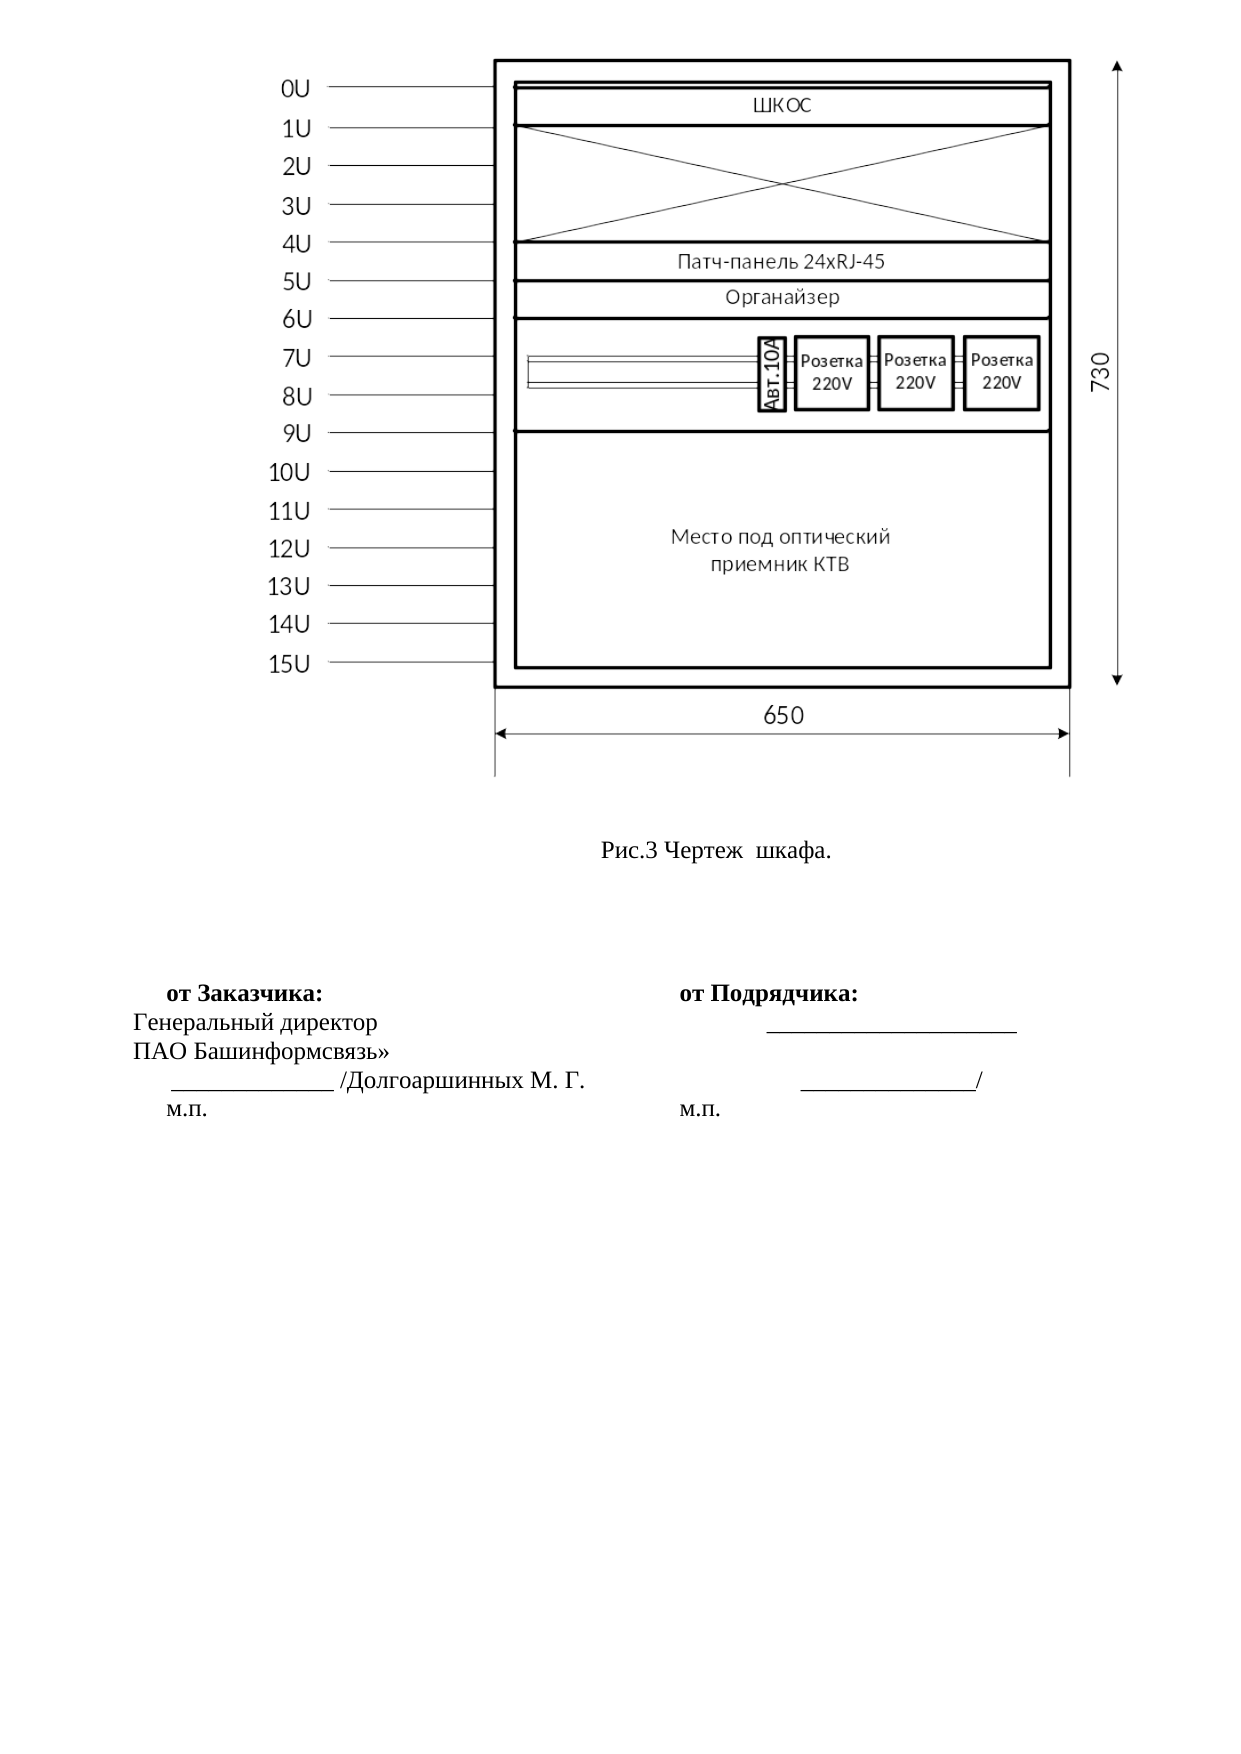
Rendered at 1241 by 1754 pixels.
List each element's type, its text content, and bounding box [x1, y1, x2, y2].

table_header от Заказчика: [122, 979, 635, 1007]
table_cell ____________________ ______________/ м.п. [635, 1007, 1148, 1122]
table_cell Генеральный директор ПАО Башинформсвязь» _____________ /Долгоаршинных М. Г. м.п. [122, 1007, 635, 1122]
table_header от Подрядчика: [635, 979, 1148, 1007]
text Рис.3 Чертеж шкафа. [280, 835, 1152, 863]
